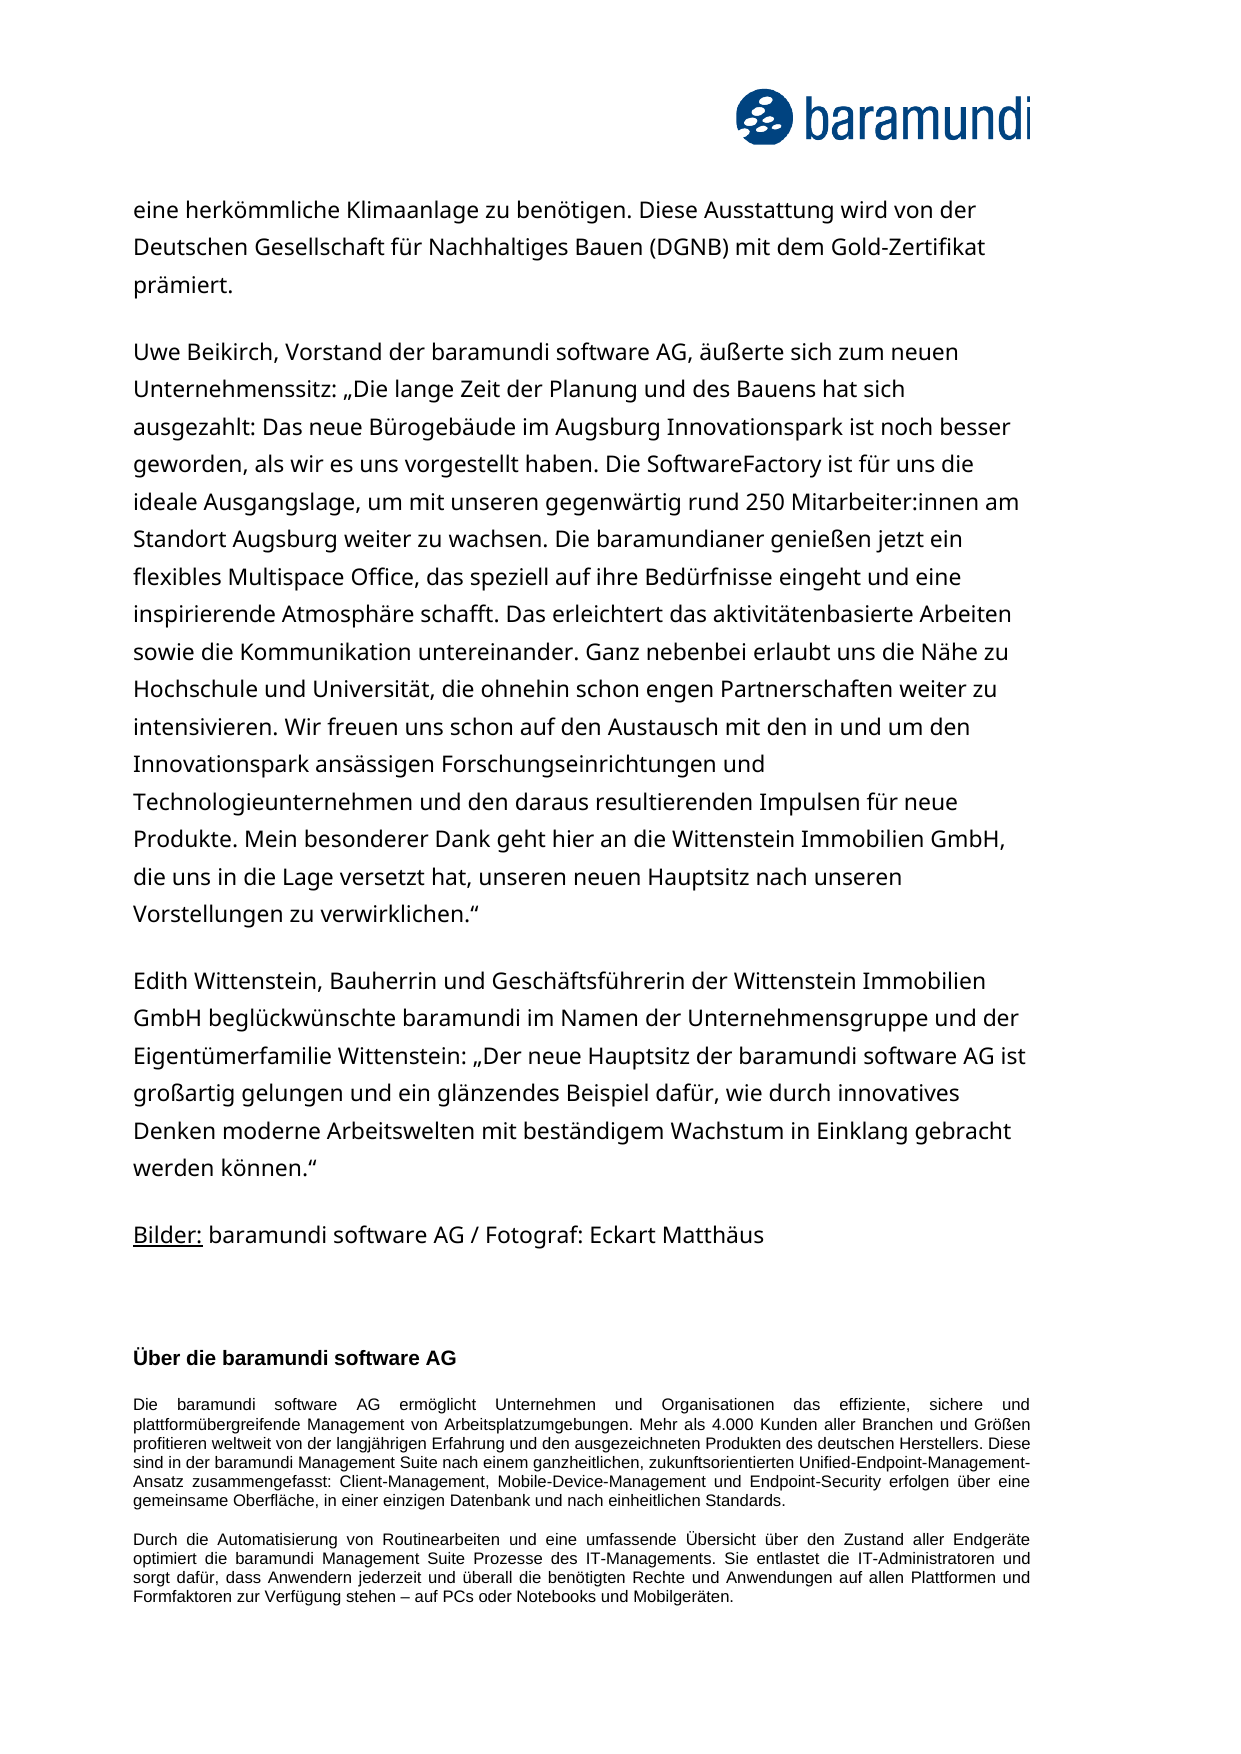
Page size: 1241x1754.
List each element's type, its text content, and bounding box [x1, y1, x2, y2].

text Die baramundi software AG ermöglicht Unternehmen und Organisationen das effiziente, sichere und plattformübergreifende Management von Arbeitsplatzumgebungen. Mehr als 4.000 Kunden aller Branchen und Größen profitieren weltweit von der langjährigen Erfahrung und den ausgezeichneten Produkten des deutschen Herstellers. Diese sind in der baramundi Management Suite nach einem ganzheitlichen, zukunftsorientierten Unified-Endpoint-Management-Ansatz zusammengefasst: Client-Management, Mobile-Device-Management und Endpoint-Security erfolgen über eine gemeinsame Oberfläche, in einer einzigen Datenbank und nach einheitlichen Standards. [133, 1395, 1031, 1510]
text Edith Wittenstein, Bauherrin und Geschäftsführerin der Wittenstein Immobilien GmbH beglückwünschte baramundi im Namen der Unternehmensgruppe und der Eigentümerfamilie Wittenstein: „Der neue Hauptsitz der baramundi software AG ist großartig gelungen und ein glänzendes Beispiel dafür, wie durch innovatives Denken moderne Arbeitswelten mit beständigem Wachstum in Einklang gebracht werden können.“ [133, 958, 1031, 1183]
picture [736, 88, 1030, 145]
text Durch die Automatisierung von Routinearbeiten und eine umfassende Übersicht über den Zustand aller Endgeräte optimiert die baramundi Management Suite Prozesse des IT-Managements. Sie entlastet die IT-Administratoren und sorgt dafür, dass Anwendern jederzeit und überall die benötigten Rechte und Anwendungen auf allen Plattformen und Formfaktoren zur Verfügung stehen – auf PCs oder Notebooks und Mobilgeräten. [133, 1529, 1031, 1606]
text Über die baramundi software AG [133, 1346, 1031, 1370]
text Bilder: baramundi software AG / Fotograf: Eckart Matthäus [133, 1212, 1031, 1250]
text Uwe Beikirch, Vorstand der baramundi software AG, äußerte sich zum neuen Unternehmenssitz: „Die lange Zeit der Planung und des Bauens hat sich ausgezahlt: Das neue Bürogebäude im Augsburg Innovationspark ist noch besser geworden, als wir es uns vorgestellt haben. Die SoftwareFactory ist für uns die ideale Ausgangslage, um mit unseren gegenwärtig rund 250 Mitarbeiter:innen am Standort Augsburg weiter zu wachsen. Die baramundianer genießen jetzt ein flexibles Multispace Office, das speziell auf ihre Bedürfnisse eingeht und eine inspirierende Atmosphäre schafft. Das erleichtert das aktivitätenbasierte Arbeiten sowie die Kommunikation untereinander. Ganz nebenbei erlaubt uns die Nähe zu Hochschule und Universität, die ohnehin schon engen Partnerschaften weiter zu intensivieren. Wir freuen uns schon auf den Austausch mit den in und um den Innovationspark ansässigen Forschungseinrichtungen und Technologieunternehmen und den daraus resultierenden Impulsen für neue Produkte. Mein besonderer Dank geht hier an die Wittenstein Immobilien GmbH, die uns in die Lage versetzt hat, unseren neuen Hauptsitz nach unseren Vorstellungen zu verwirklichen.“ [133, 329, 1031, 929]
